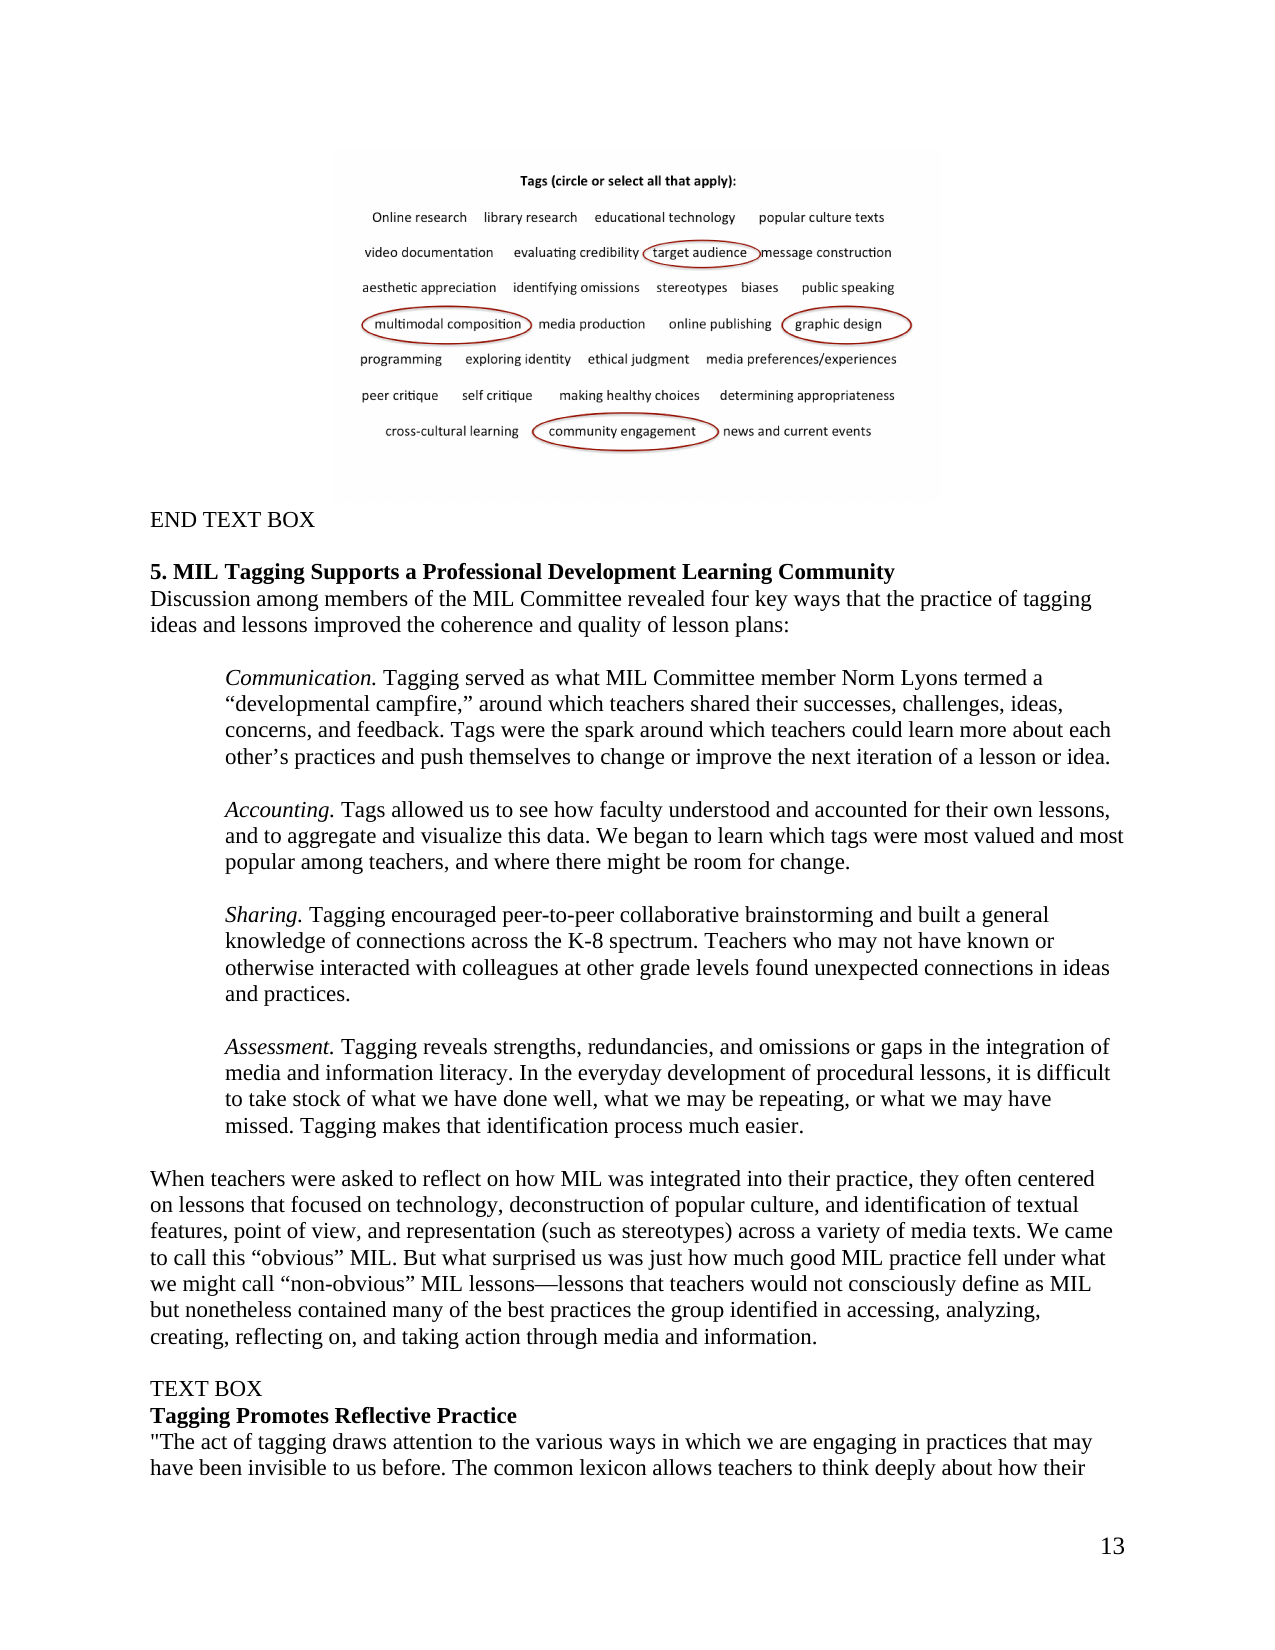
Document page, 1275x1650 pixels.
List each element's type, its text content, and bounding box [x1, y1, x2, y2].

text 5. MIL Tagging Supports a Professional Development Learning Community [150, 558, 1125, 585]
text Assessment. Tagging reveals strengths, redundancies, and omissions or gaps in the integration of media and information literacy. In the everyday development of procedural lessons, it is difficult to take stock of what we have done well, what we may be repeating, or what we may have missed. Tagging makes that identification process much easier. [225, 1033, 1125, 1138]
text Sharing. Tagging encouraged peer-to-peer collaborative brainstorming and built a general knowledge of connections across the K-8 spectrum. Teachers who may not have known or otherwise interacted with colleagues at other grade levels found unexpected connections in ideas and practices. [225, 901, 1125, 1006]
picture [333, 150, 942, 502]
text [150, 1428, 1125, 1481]
text END TEXT BOX [150, 506, 1125, 532]
text When teachers were asked to reflect on how MIL was integrated into their practice, they often centered on lessons that focused on technology, deconstruction of popular culture, and identification of textual features, point of view, and representation (such as stereotypes) across a variety of media texts. We came to call this “obvious” MIL. But what surprised us was just how much good MIL practice fell under what we might call “non-obvious” MIL lessons—lessons that teachers would not consciously define as MIL but nonetheless contained many of the best practices the group identified in accessing, analyzing, creating, reflecting on, and taking action through media and information. [150, 1164, 1125, 1349]
text Tagging Promotes Reflective Practice [150, 1402, 1125, 1428]
text Discussion among members of the MIL Committee revealed four key ways that the practice of tagging ideas and lessons improved the coherence and quality of lesson plans: [150, 585, 1125, 637]
text Accounting. Tags allowed us to see how faculty understood and accounted for their own lessons, and to aggregate and visualize this data. We began to learn which tags were most valued and most popular among teachers, and where there might be room for change. [225, 796, 1125, 875]
text TEXT BOX [150, 1375, 1125, 1402]
text Communication. Tagging served as what MIL Committee member Norm Lyons termed a “developmental campfire,” around which teachers shared their successes, challenges, ideas, concerns, and feedback. Tags were the spark around which teachers could learn more about each other’s practices and push themselves to change or improve the next iteration of a lesson or idea. [225, 664, 1125, 769]
